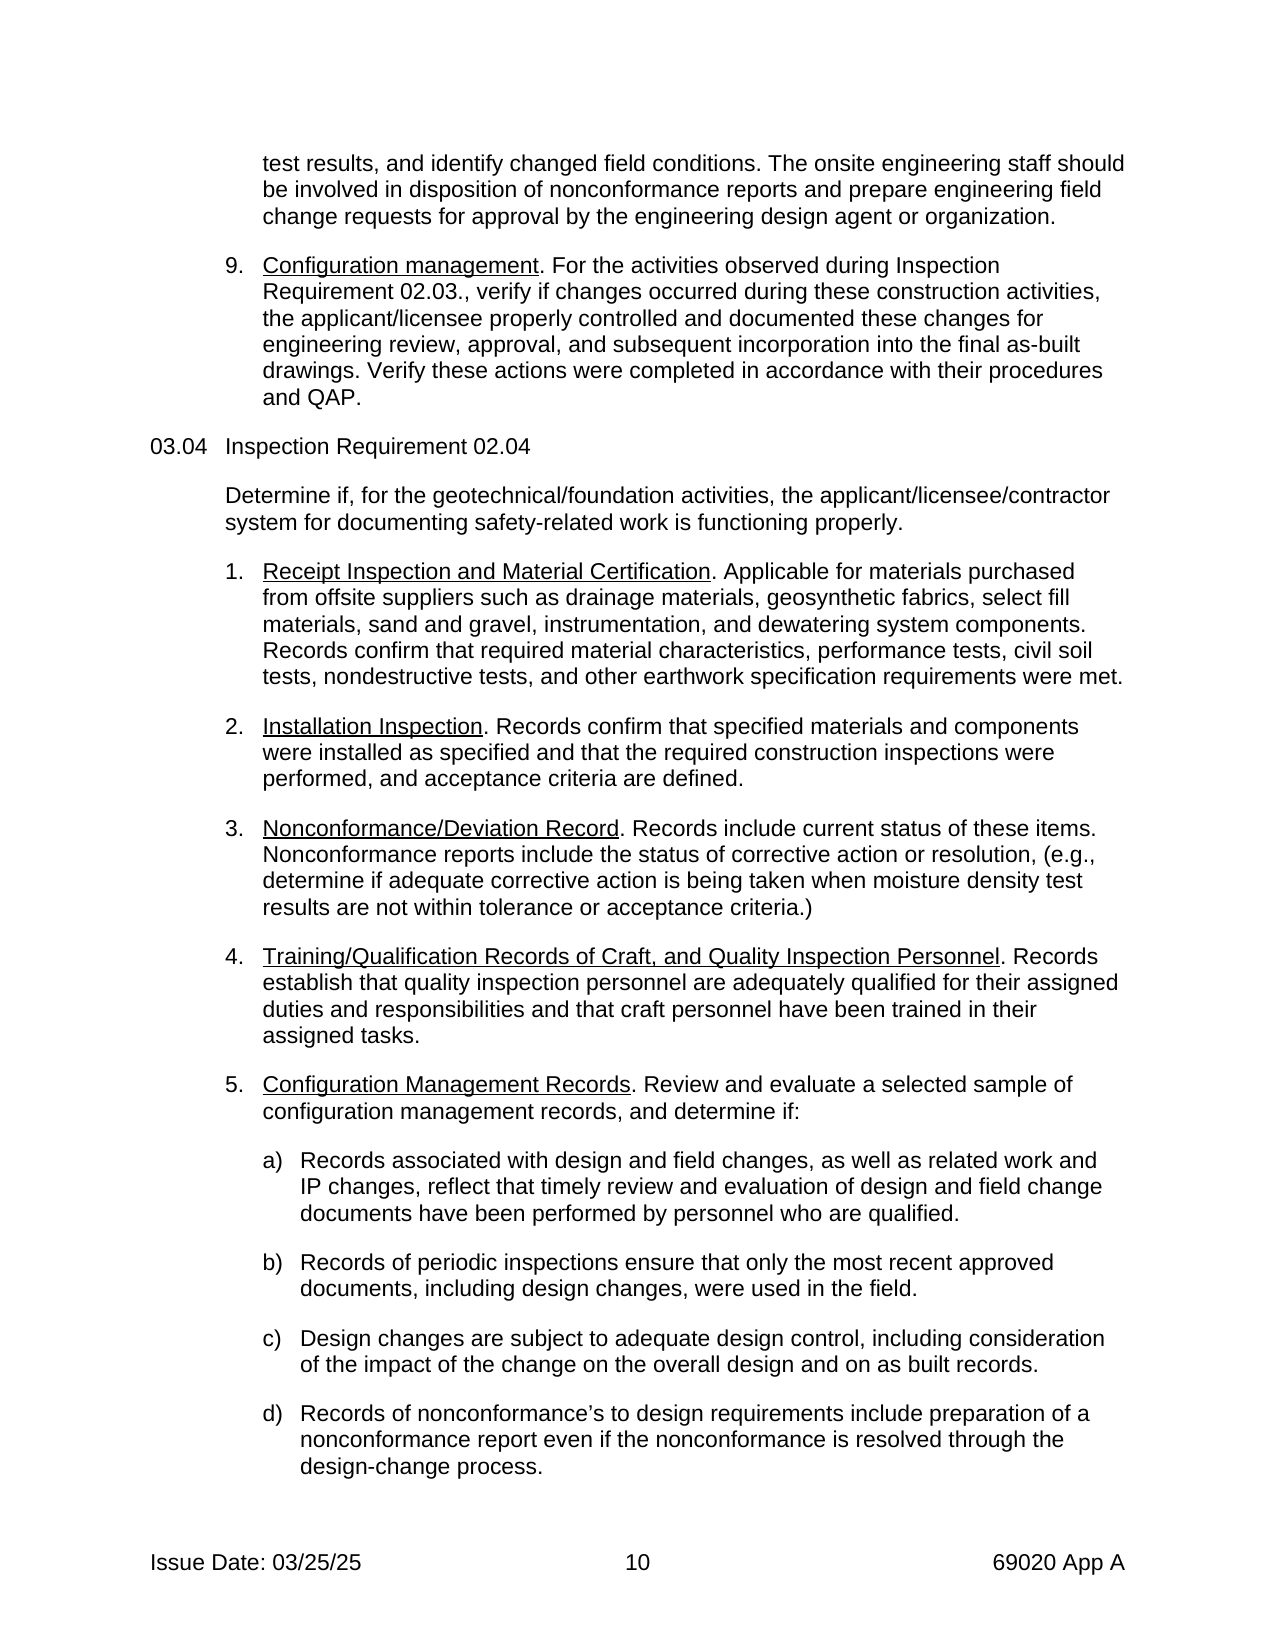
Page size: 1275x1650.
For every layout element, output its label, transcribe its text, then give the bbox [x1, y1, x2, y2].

subtitle 03.04 Inspection Requirement 02.04 [150, 433, 1125, 459]
list Configuration management. For the activities observed during Inspection Requirement 02.03., verify if changes occurred during these construction activities, the applicant/licensee properly controlled and documented these changes for engineering review, approval, and subsequent incorporation into the final as-built drawings. Verify these actions were completed in accordance with their procedures and QAP. [225, 252, 1125, 410]
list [225, 150, 1125, 229]
list Records associated with design and field changes, as well as related work and IP changes, reflect that timely review and evaluation of design and field change documents have been performed by personnel who are qualified. [262, 1147, 1125, 1226]
list Nonconformance/Deviation Record. Records include current status of these items. Nonconformance reports include the status of corrective action or resolution, (e.g., determine if adequate corrective action is being taken when moisture density test results are not within tolerance or acceptance criteria.) [225, 814, 1125, 920]
list Configuration Management Records. Review and evaluate a selected sample of configuration management records, and determine if: [225, 1071, 1125, 1124]
text Determine if, for the geotechnical/foundation activities, the applicant/licensee/contractor system for documenting safety-related work is functioning properly. [225, 482, 1125, 535]
list Receipt Inspection and Material Certification. Applicable for materials purchased from offsite suppliers such as drainage materials, geosynthetic fabrics, select fill materials, sand and gravel, instrumentation, and dewatering system components. Records confirm that required material characteristics, performance tests, civil soil tests, nondestructive tests, and other earthwork specification requirements were met. [225, 558, 1125, 690]
list Training/Qualification Records of Craft, and Quality Inspection Personnel. Records establish that quality inspection personnel are adequately qualified for their assigned duties and responsibilities and that craft personnel have been trained in their assigned tasks. [225, 943, 1125, 1048]
list Installation Inspection. Records confirm that specified materials and components were installed as specified and that the required construction inspections were performed, and acceptance criteria are defined. [225, 713, 1125, 792]
list Records of periodic inspections ensure that only the most recent approved documents, including design changes, were used in the field. [262, 1249, 1125, 1302]
list Design changes are subject to adequate design control, including consideration of the impact of the change on the overall design and on as built records. [262, 1324, 1125, 1377]
list Records of nonconformance’s to design requirements include preparation of a nonconformance report even if the nonconformance is resolved through the design-change process. [262, 1400, 1125, 1479]
